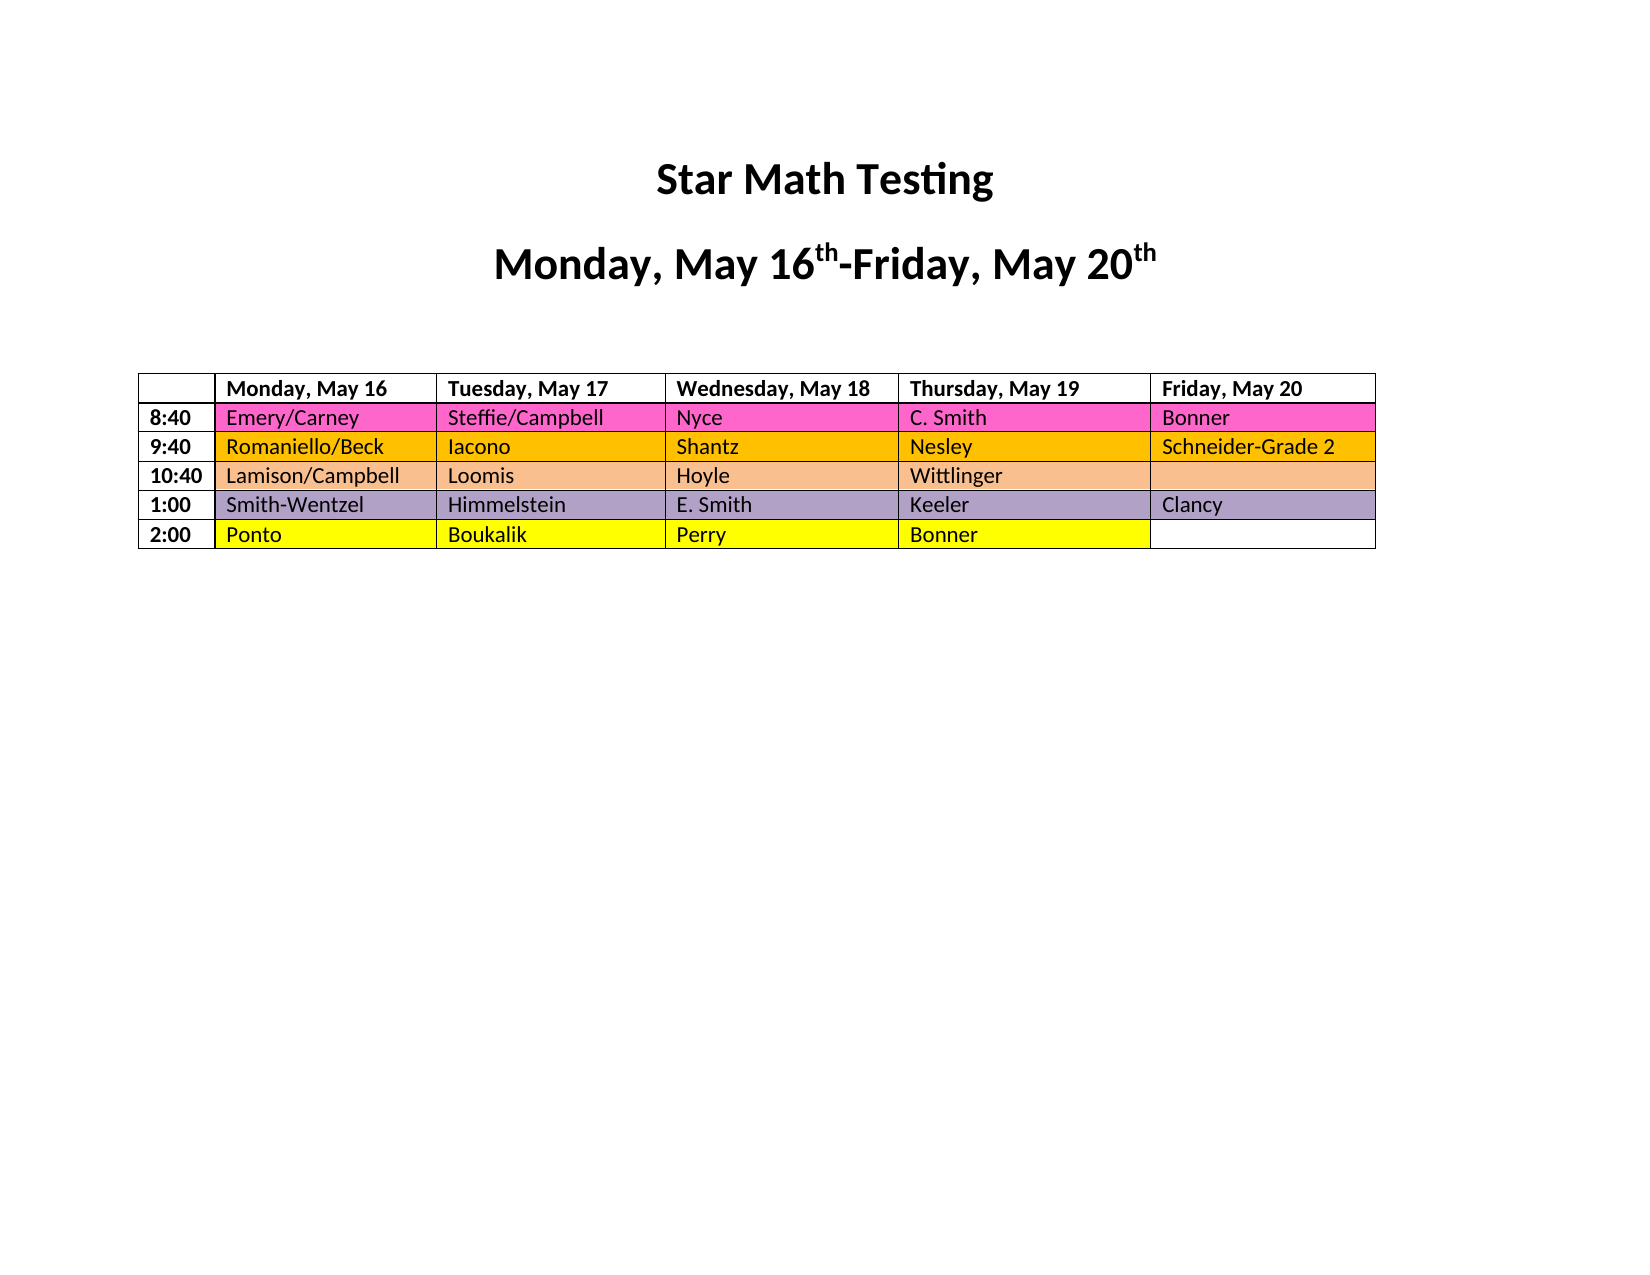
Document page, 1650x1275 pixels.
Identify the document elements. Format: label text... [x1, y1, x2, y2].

table_cell [1151, 462, 1375, 489]
text Monday, May 16th-Friday, May 20th [150, 235, 1500, 291]
table_cell Nesley [899, 432, 1150, 461]
table_cell Shantz [666, 432, 898, 461]
table_header [139, 374, 214, 402]
table_cell 1:00 [139, 491, 214, 519]
table_cell E. Smith [666, 491, 898, 519]
table_cell Smith-Wentzel [216, 491, 436, 519]
table_cell 2:00 [139, 520, 214, 548]
table_cell Bonner [1151, 404, 1375, 431]
table_cell Lamison/Campbell [216, 462, 436, 489]
text Star Math Testing [150, 150, 1500, 206]
table_cell Iacono [437, 432, 665, 461]
table_cell Schneider-Grade 2 [1151, 432, 1375, 461]
table_cell Wittlinger [899, 462, 1150, 489]
table_header Tuesday, May 17 [437, 374, 665, 402]
table_cell C. Smith [899, 404, 1150, 431]
table_cell Ponto [216, 520, 436, 548]
table_header Monday, May 16 [216, 374, 436, 402]
table_header Wednesday, May 18 [666, 374, 898, 402]
table_cell 9:40 [139, 432, 214, 461]
table_cell Keeler [899, 491, 1150, 519]
table_cell Steffie/Campbell [437, 404, 665, 431]
table_cell Himmelstein [437, 491, 665, 519]
table_cell Perry [666, 520, 898, 548]
table_cell 8:40 [139, 404, 214, 431]
table_cell 10:40 [139, 462, 214, 489]
table_cell Nyce [666, 404, 898, 431]
table_cell Emery/Carney [216, 404, 436, 431]
table_cell Clancy [1151, 491, 1375, 519]
table_header Friday, May 20 [1151, 374, 1375, 402]
table_cell Hoyle [666, 462, 898, 489]
table_cell Romaniello/Beck [216, 432, 436, 461]
table_cell Boukalik [437, 520, 665, 548]
table_cell Bonner [899, 520, 1150, 548]
table_cell Loomis [437, 462, 665, 489]
table_cell [1151, 520, 1375, 548]
table_header Thursday, May 19 [899, 374, 1150, 402]
